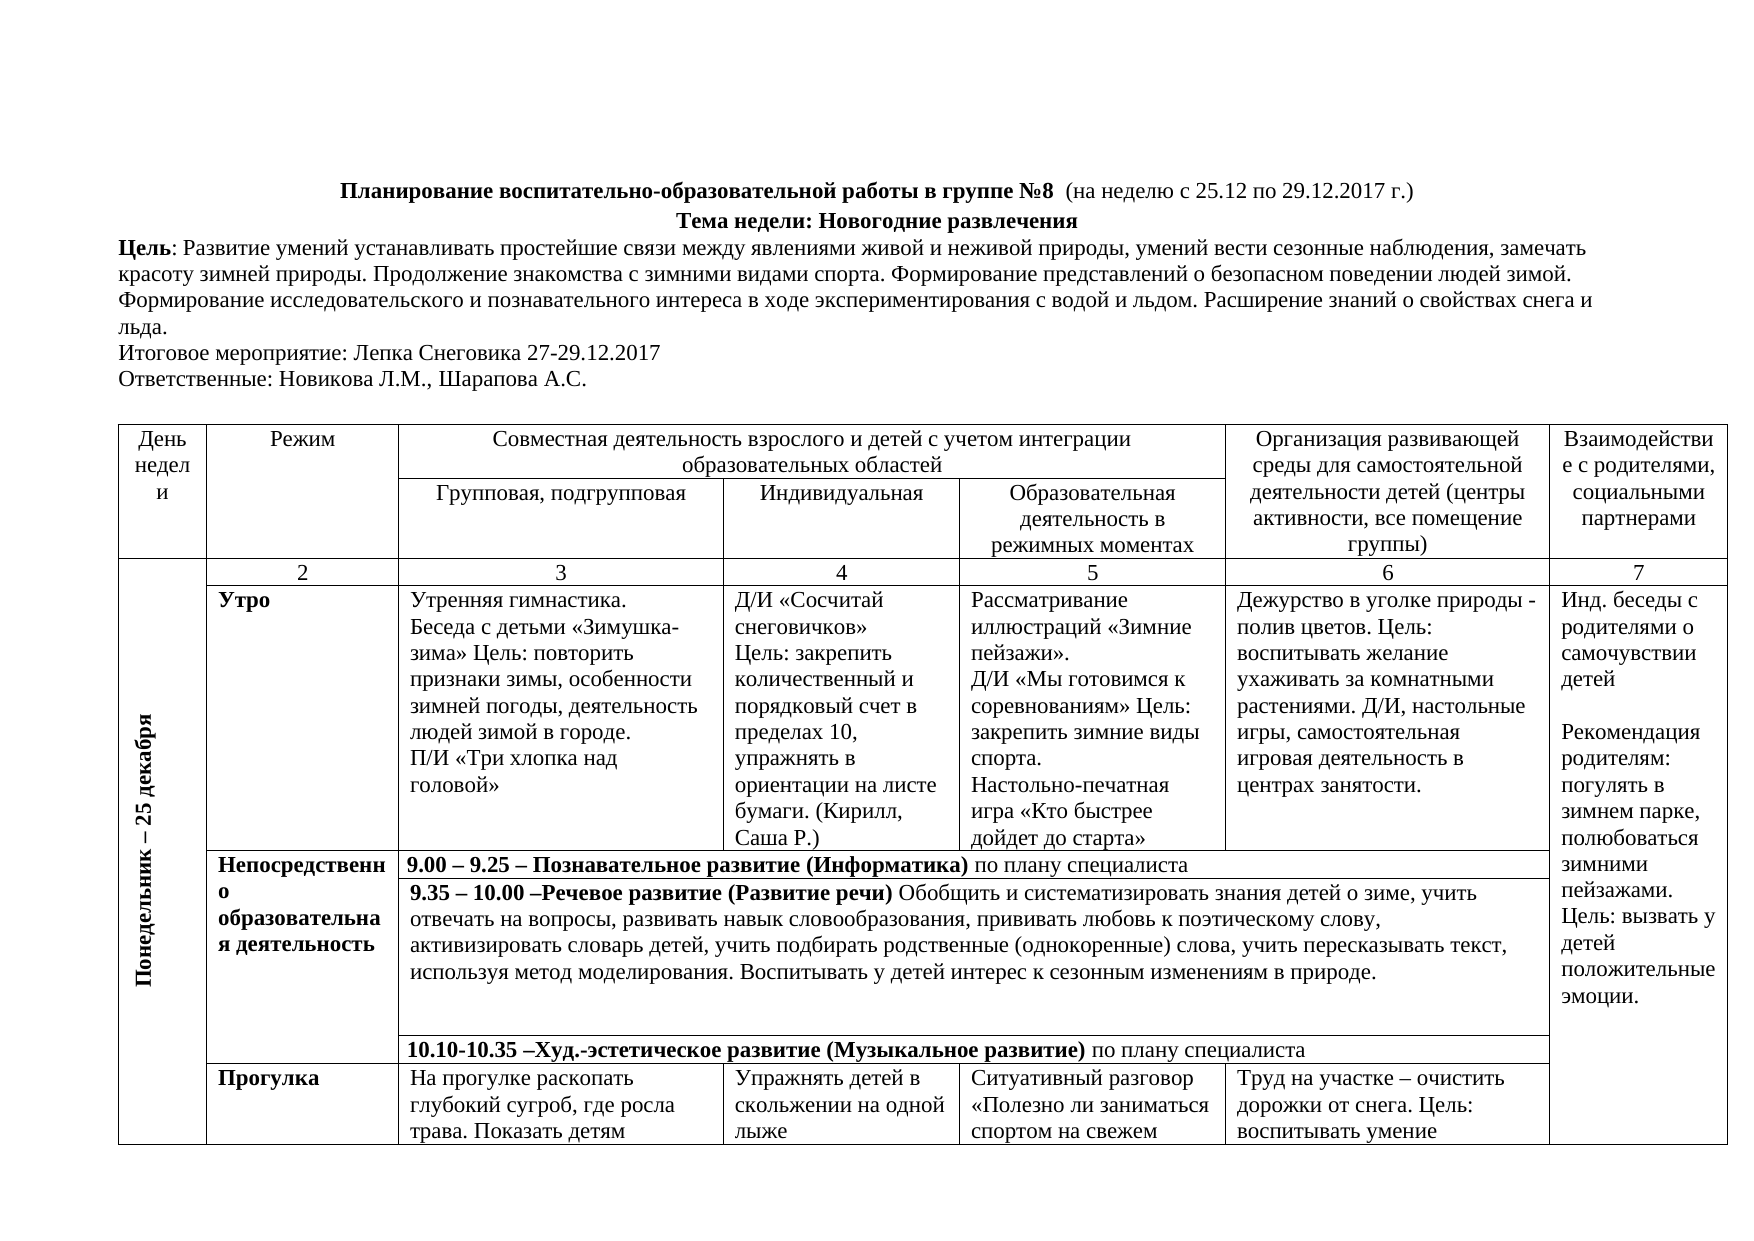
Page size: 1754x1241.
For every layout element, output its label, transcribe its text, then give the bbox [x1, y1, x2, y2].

table_cell 9.35 – 10.00 –Речевое развитие (Развитие речи) Обобщить и систематизировать знания детей о зиме, учить отвечать на вопросы, развивать навык словообразования, прививать любовь к поэтическому слову, активизировать словарь детей, учить подбирать родственные (однокоренные) слова, учить пересказывать текст, используя метод моделирования. Воспитывать у детей интерес к сезонным изменениям в природе. [399, 879, 1549, 1035]
table_cell Образовательная деятельность в режимных моментах [960, 479, 1225, 558]
text Ответственные: Новикова Л.М., Шарапова А.С. [118, 366, 1636, 392]
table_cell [1226, 1064, 1549, 1143]
table_cell 10.10-10.35 –Худ.-эстетическое развитие (Музыкальное развитие) по плану специалиста [399, 1036, 1549, 1063]
table_cell Рассматривание иллюстраций «Зимние пейзажи». Д/И «Мы готовимся к соревнованиям» Цель: закрепить зимние виды спорта. Настольно-печатная игра «Кто быстрее дойдет до старта» [960, 586, 1225, 850]
table_cell Утренняя гимнастика. Беседа с детьми «Зимушка-зима» Цель: повторить признаки зимы, особенности зимней погоды, деятельность людей зимой в городе. П/И «Три хлопка над головой» [399, 586, 723, 850]
table_header Совместная деятельность взрослого и детей с учетом интеграции образовательных областей [399, 425, 1225, 478]
text Формирование исследовательского и познавательного интереса в ходе экспериментирования с водой и льдом. Расширение знаний о свойствах снега и льда. [118, 286, 1636, 339]
table_cell Понедельник – 25 декабря [119, 559, 206, 1143]
table_cell 7 [1550, 559, 1727, 585]
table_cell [399, 1064, 723, 1143]
text Итоговое мероприятие: Лепка Снеговика 27-29.12.2017 [118, 339, 1636, 366]
text Планирование воспитательно-образовательной работы в группе №8 (на неделю с 25.12 по 29.12.2017 г.) [118, 177, 1636, 203]
table_cell Непосредственно образовательная деятельность [207, 851, 398, 1063]
table_cell 4 [724, 559, 959, 585]
table_header Организация развивающей среды для самостоятельной деятельности детей (центры активности, все помещение группы) [1226, 425, 1549, 558]
table_cell 3 [399, 559, 723, 585]
table_cell Утро [207, 586, 398, 850]
table_header Взаимодействие с родителями, социальными партнерами [1550, 425, 1727, 558]
table_cell Индивидуальная [724, 479, 959, 558]
table_cell Д/И «Сосчитай снеговичков» Цель: закрепить количественный и порядковый счет в пределах 10, упражнять в ориентации на листе бумаги. (Кирилл, Саша Р.) [724, 586, 959, 850]
table_cell 9.00 – 9.25 – Познавательное развитие (Информатика) по плану специалиста [399, 851, 1549, 878]
table_cell Инд. беседы с родителями о самочувствии детей Рекомендация родителям: погулять в зимнем парке, полюбоваться зимними пейзажами. Цель: вызвать у детей положительные эмоции. [1550, 586, 1727, 1143]
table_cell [960, 1064, 1225, 1143]
table_cell Групповая, подгрупповая [399, 479, 723, 558]
table_cell Дежурство в уголке природы - полив цветов. Цель: воспитывать желание ухаживать за комнатными растениями. Д/И, настольные игры, самостоятельная игровая деятельность в центрах занятости. [1226, 586, 1549, 850]
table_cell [724, 1064, 959, 1143]
table_cell 5 [960, 559, 1225, 585]
table_cell Прогулка [207, 1064, 398, 1143]
table_header День недели [119, 425, 206, 558]
table_header Режим [207, 425, 398, 558]
text Тема недели: Новогодние развлечения [118, 207, 1636, 234]
table_cell 6 [1226, 559, 1549, 585]
table_cell 2 [207, 559, 398, 585]
text Цель: Развитие умений устанавливать простейшие связи между явлениями живой и неживой природы, умений вести сезонные наблюдения, замечать красоту зимней природы. Продолжение знакомства с зимними видами спорта. Формирование представлений о безопасном поведении людей зимой. [118, 234, 1636, 286]
